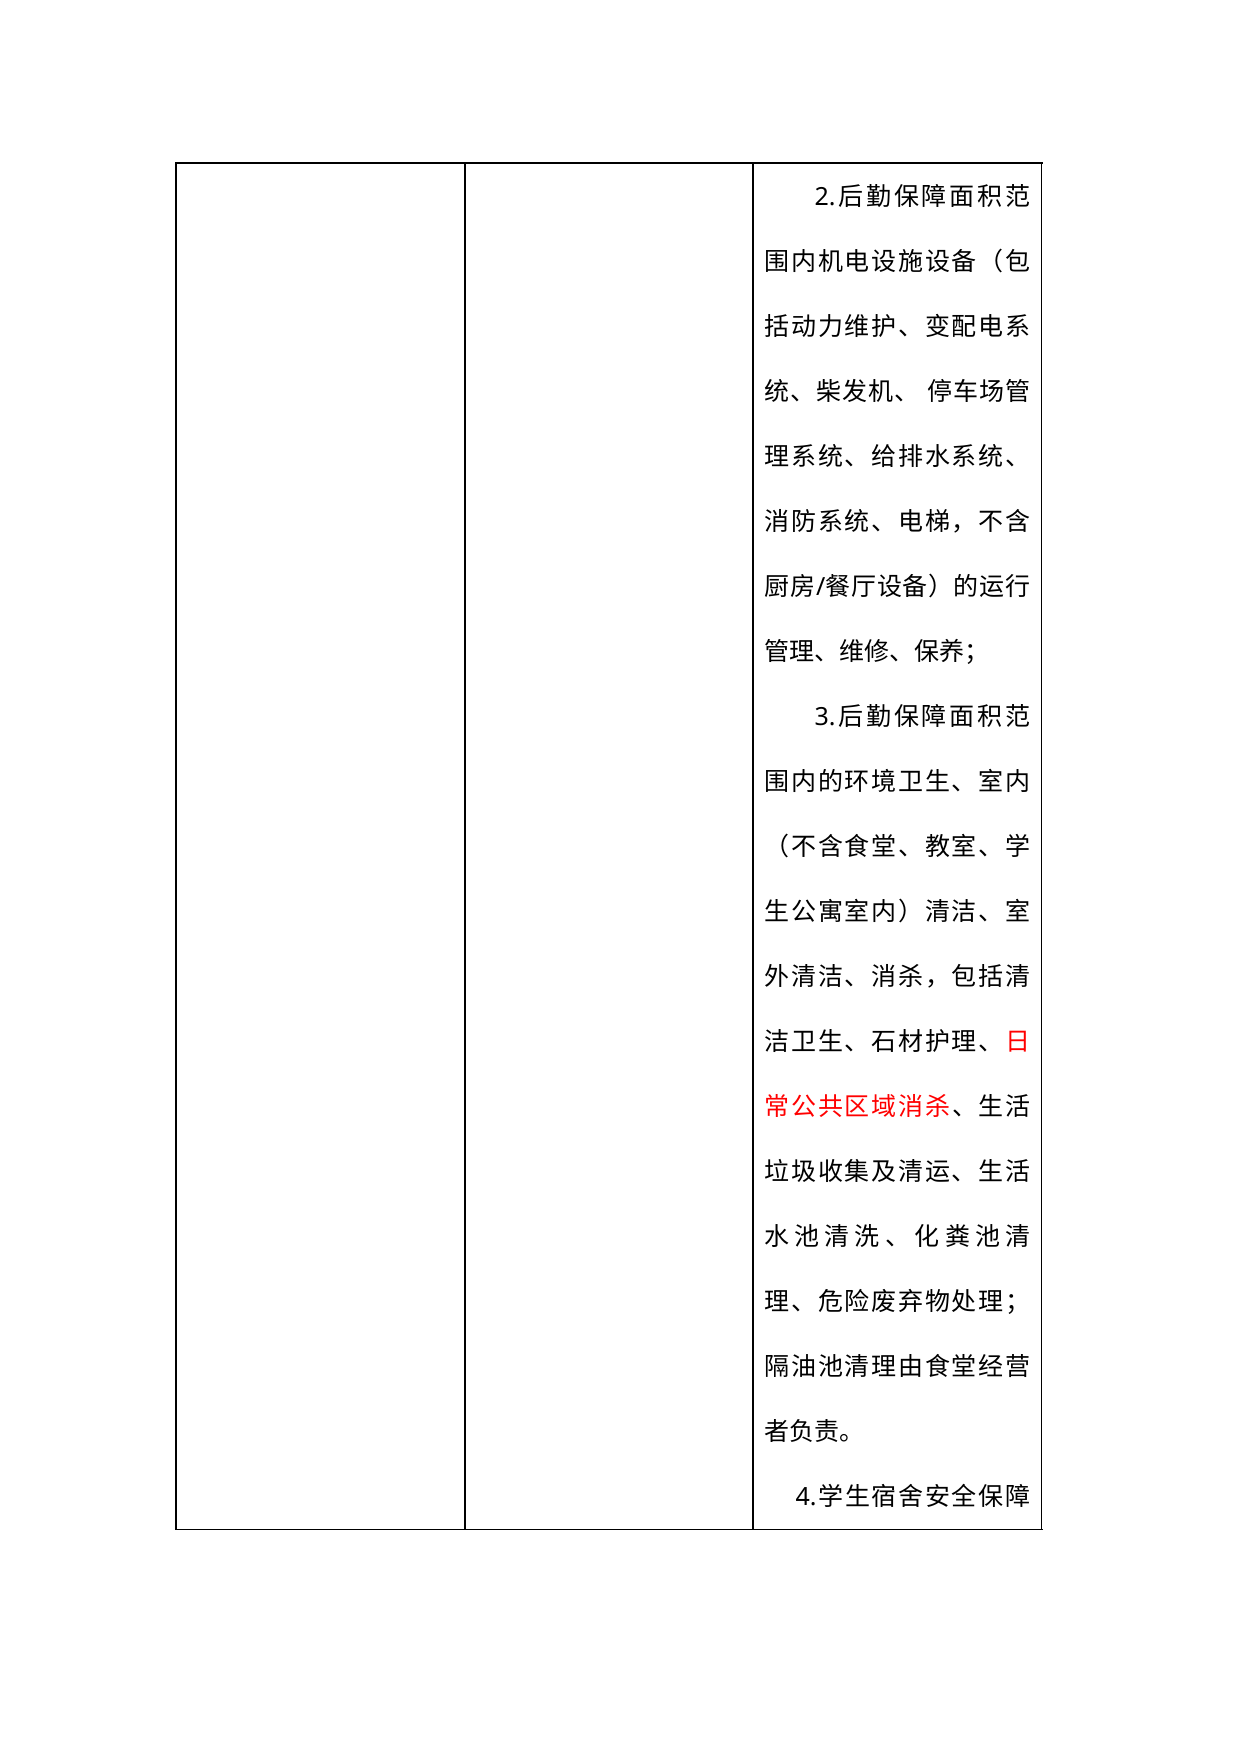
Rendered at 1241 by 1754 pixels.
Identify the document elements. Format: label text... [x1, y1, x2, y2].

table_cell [754, 164, 1041, 1528]
table_cell 1 [177, 164, 464, 1528]
table_cell [466, 164, 752, 1528]
